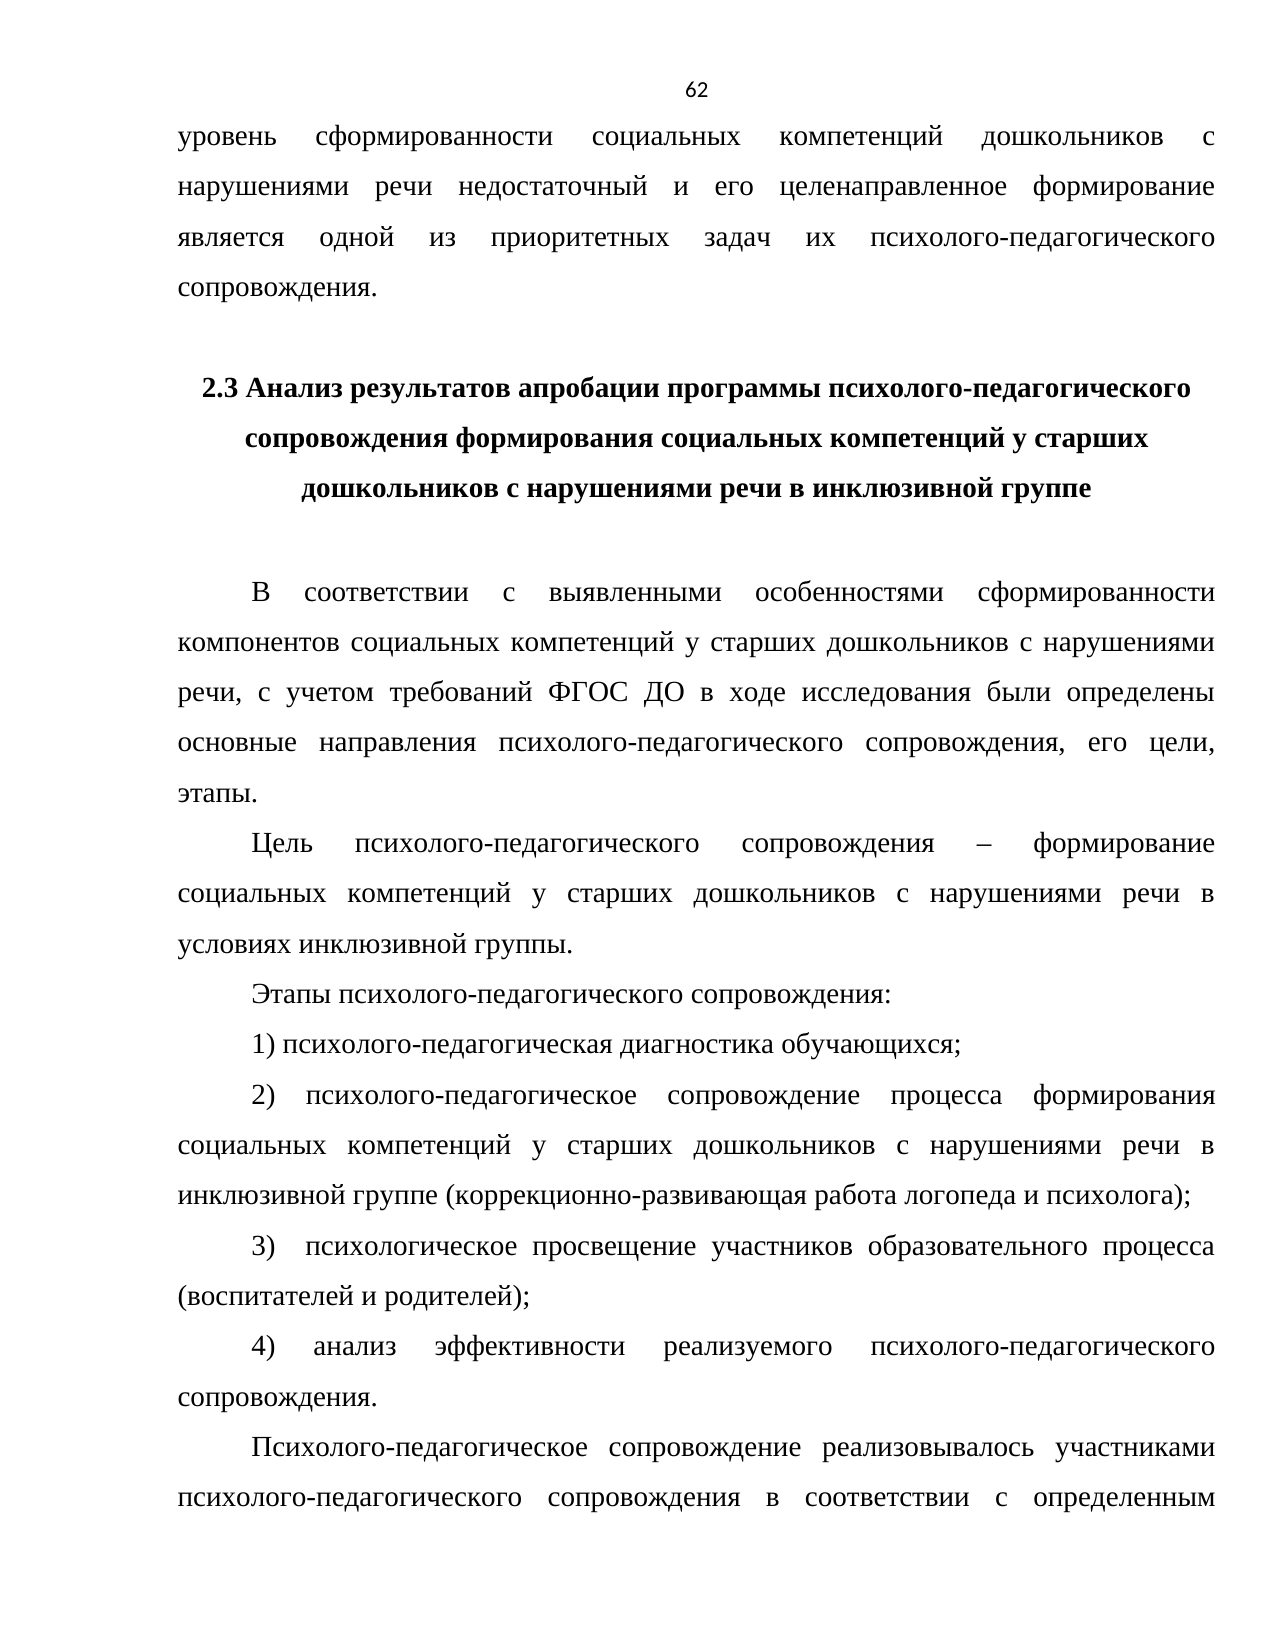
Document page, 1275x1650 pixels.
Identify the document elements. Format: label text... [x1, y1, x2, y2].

text 2) психолого-педагогическое сопровождение процесса формирования социальных компетенций у старших дошкольников с нарушениями речи в инклюзивной группе (коррекционно-развивающая работа логопеда и психолога); [177, 1077, 1216, 1211]
text В соответствии с выявленными особенностями сформированности компонентов социальных компетенций у старших дошкольников с нарушениями речи, с учетом требований ФГОС ДО в ходе исследования были определены основные направления психолого-педагогического сопровождения, его цели, этапы. [177, 574, 1216, 808]
text 4) анализ эффективности реализуемого психолого-педагогического сопровождения. [177, 1328, 1216, 1412]
text Этапы психолого-педагогического сопровождения: [177, 976, 1216, 1010]
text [177, 1429, 1216, 1513]
text 3) психологическое просвещение участников образовательного процесса (воспитателей и родителей); [177, 1228, 1216, 1312]
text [177, 118, 1216, 303]
text Цель психолого-педагогического сопровождения – формирование социальных компетенций у старших дошкольников с нарушениями речи в условиях инклюзивной группы. [177, 825, 1216, 959]
text 1) психолого-педагогическая диагностика обучающихся; [177, 1026, 1216, 1060]
subtitle 2.3 Анализ результатов апробации программы психолого-педагогического сопровождения формирования социальных компетенций у старших дошкольников с нарушениями речи в инклюзивной группе [177, 370, 1216, 504]
